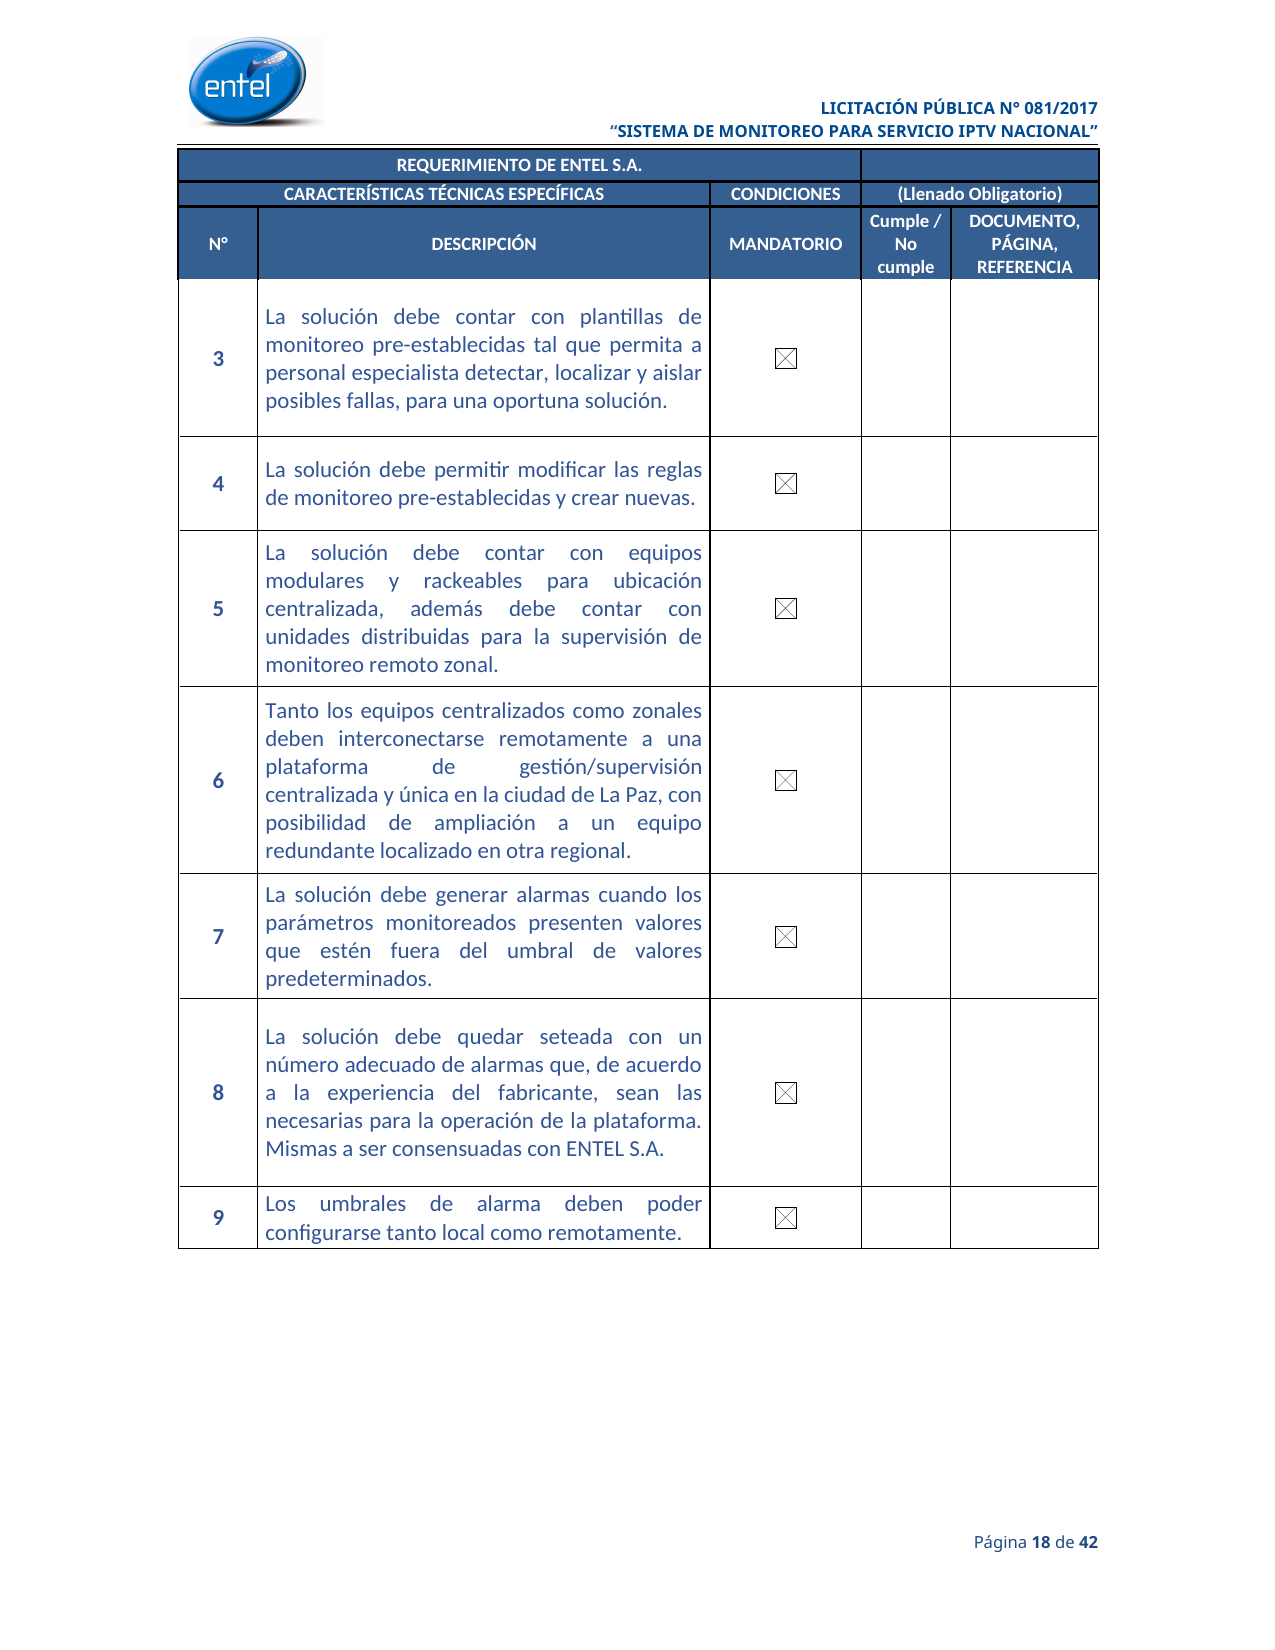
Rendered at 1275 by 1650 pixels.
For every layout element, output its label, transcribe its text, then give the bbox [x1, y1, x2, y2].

table_cell 6 [179, 687, 257, 873]
table_header REQUERIMIENTO DE ENTEL S.A. [179, 150, 860, 180]
table_cell DESCRIPCIÓN [259, 208, 709, 279]
table_cell [711, 531, 861, 686]
table_cell [862, 999, 950, 1186]
table_cell (Llenado Obligatorio) [862, 183, 1098, 205]
table_cell [862, 687, 950, 873]
table_cell 7 [179, 874, 257, 998]
table_cell [711, 874, 861, 998]
table_cell [711, 1187, 861, 1248]
table_cell Los umbrales de alarma deben poder configurarse tanto local como remotamente. [258, 1187, 709, 1248]
table_cell [862, 1187, 950, 1248]
table_cell CARACTERÍSTICAS TÉCNICAS ESPECÍFICAS [179, 183, 709, 205]
picture [188, 36, 324, 127]
table_cell [951, 530, 1098, 686]
table_cell 4 [179, 437, 257, 529]
table_cell [951, 686, 1098, 873]
table_cell CONDICIONES [711, 183, 860, 205]
table_cell [862, 437, 950, 529]
table_cell [862, 874, 950, 998]
table_cell MANDATORIO [711, 208, 860, 279]
table_cell 3 [179, 280, 257, 436]
table_cell [951, 1186, 1098, 1248]
table_cell La solución debe quedar seteada con un número adecuado de alarmas que, de acuerdo a la experiencia del fabricante, sean las necesarias para la operación de la plataforma. Mismas a ser consensuadas con ENTEL S.A. [258, 999, 709, 1186]
table_cell [711, 999, 861, 1186]
table_cell 8 [179, 999, 257, 1186]
table_cell [711, 437, 861, 529]
table_cell La solución debe permitir modificar las reglas de monitoreo pre-establecidas y crear nuevas. [258, 437, 709, 529]
table_header [862, 150, 1098, 180]
table_cell [951, 998, 1098, 1186]
table_cell [951, 280, 1098, 436]
table_cell [862, 531, 950, 686]
table_cell La solución debe generar alarmas cuando los parámetros monitoreados presenten valores que estén fuera del umbral de valores predeterminados. [258, 874, 709, 998]
table_cell DOCUMENTO, PÁGINA, REFERENCIA [952, 208, 1098, 279]
table_cell [951, 873, 1098, 998]
table_cell [711, 687, 861, 873]
table_cell N° [179, 208, 257, 279]
table_cell Tanto los equipos centralizados como zonales deben interconectarse remotamente a una plataforma de gestión/supervisión centralizada y única en la ciudad de La Paz, con posibilidad de ampliación a un equipo redundante localizado en otra regional. [258, 687, 709, 873]
table_cell [862, 280, 950, 436]
table_cell 9 [179, 1187, 257, 1248]
table_cell La solución debe contar con plantillas de monitoreo pre-establecidas tal que permita a personal especialista detectar, localizar y aislar posibles fallas, para una oportuna solución. [258, 280, 709, 436]
table_cell 5 [179, 531, 257, 686]
table_cell Cumple / No cumple [862, 208, 950, 279]
table_cell [711, 280, 861, 436]
table_cell [951, 436, 1098, 529]
table_cell La solución debe contar con equipos modulares y rackeables para ubicación centralizada, además debe contar con unidades distribuidas para la supervisión de monitoreo remoto zonal. [258, 531, 709, 686]
